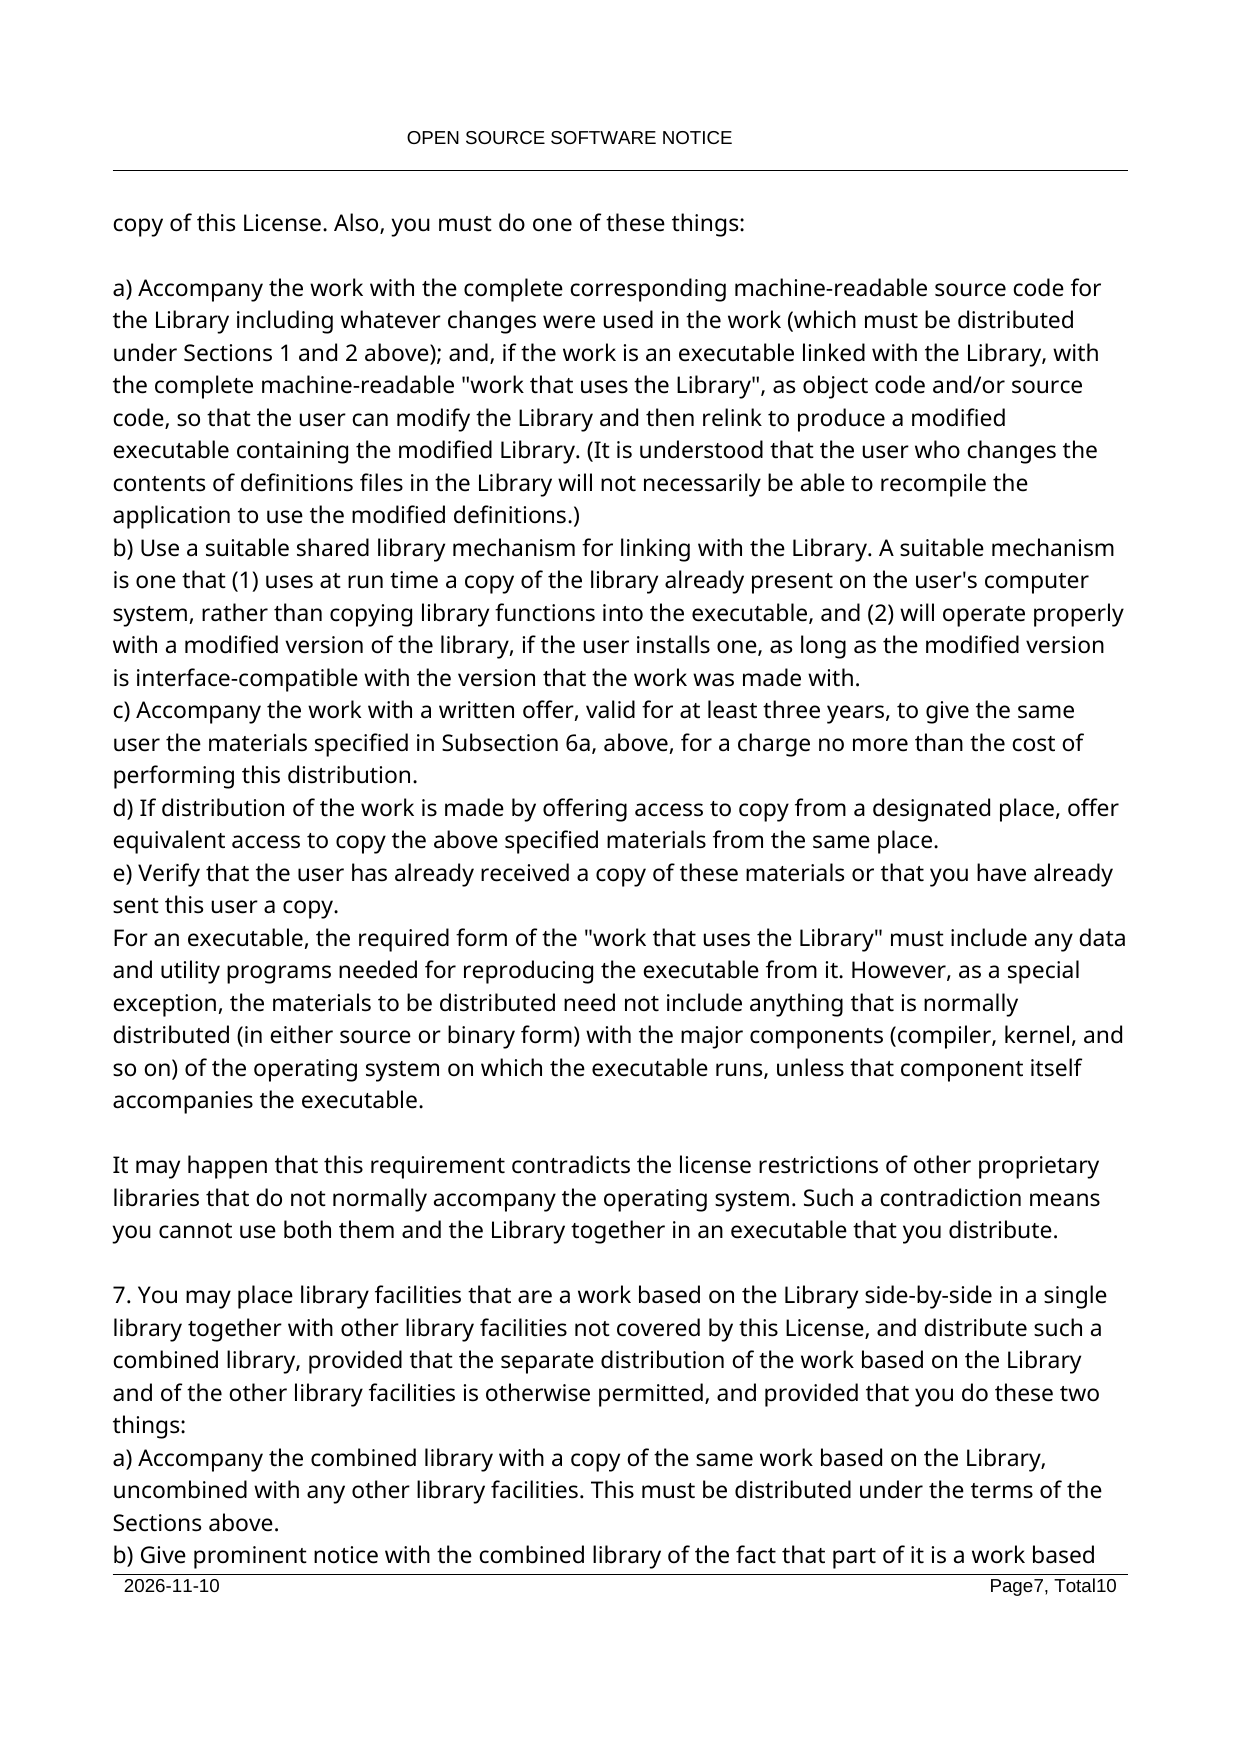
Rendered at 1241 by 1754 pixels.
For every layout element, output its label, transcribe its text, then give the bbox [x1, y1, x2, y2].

text It may happen that this requirement contradicts the license restrictions of other proprietary libraries that do not normally accompany the operating system. Such a contradiction means you cannot use both them and the Library together in an executable that you distribute. [112, 1149, 1128, 1246]
text b) Use a suitable shared library mechanism for linking with the Library. A suitable mechanism is one that (1) uses at run time a copy of the library already present on the user's computer system, rather than copying library functions into the executable, and (2) will operate properly with a modified version of the library, if the user installs one, as long as the modified version is interface-compatible with the version that the work was made with. [112, 531, 1128, 694]
text 7. You may place library facilities that are a work based on the Library side-by-side in a single library together with other library facilities not covered by this License, and distribute such a combined library, provided that the separate distribution of the work based on the Library and of the other library facilities is otherwise permitted, and provided that you do these two things: [112, 1279, 1128, 1441]
text a) Accompany the combined library with a copy of the same work based on the Library, uncombined with any other library facilities. This must be distributed under the terms of the Sections above. [112, 1441, 1128, 1539]
text e) Verify that the user has already received a copy of these materials or that you have already sent this user a copy. [112, 856, 1128, 921]
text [112, 206, 1128, 239]
text c) Accompany the work with a written offer, valid for at least three years, to give the same user the materials specified in Subsection 6a, above, for a charge no more than the cost of performing this distribution. [112, 694, 1128, 791]
text d) If distribution of the work is made by offering access to copy from a designated place, offer equivalent access to copy the above specified materials from the same place. [112, 791, 1128, 856]
text For an executable, the required form of the "work that uses the Library" must include any data and utility programs needed for reproducing the executable from it. However, as a special exception, the materials to be distributed need not include anything that is normally distributed (in either source or binary form) with the major components (compiler, kernel, and so on) of the operating system on which the executable runs, unless that component itself accompanies the executable. [112, 921, 1128, 1116]
text a) Accompany the work with the complete corresponding machine-readable source code for the Library including whatever changes were used in the work (which must be distributed under Sections 1 and 2 above); and, if the work is an executable linked with the Library, with the complete machine-readable "work that uses the Library", as object code and/or source code, so that the user can modify the Library and then relink to produce a modified executable containing the modified Library. (It is understood that the user who changes the contents of definitions files in the Library will not necessarily be able to recompile the application to use the modified definitions.) [112, 271, 1128, 531]
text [112, 1539, 1128, 1571]
